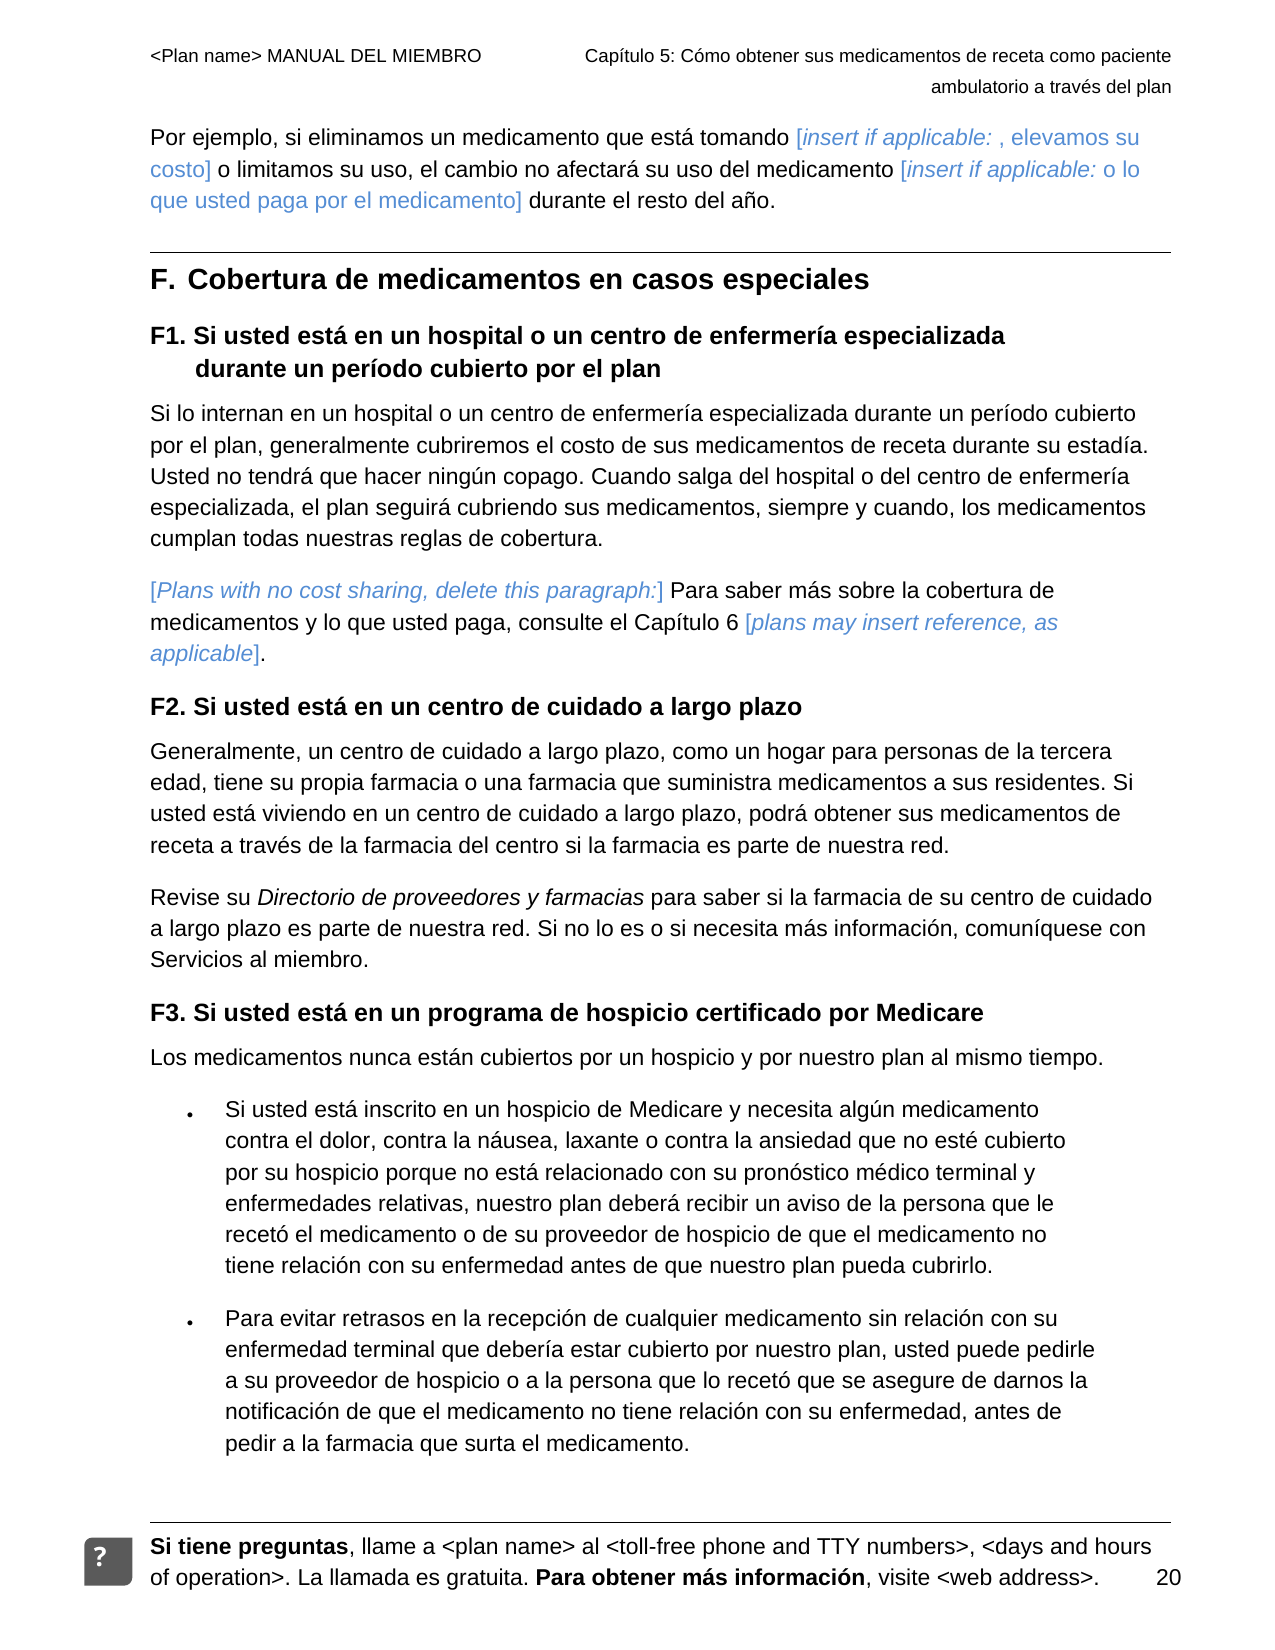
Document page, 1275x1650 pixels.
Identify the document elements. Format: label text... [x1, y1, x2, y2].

list Para evitar retrasos en la recepción de cualquier medicamento sin relación con su enfermedad terminal que debería estar cubierto por nuestro plan, usted puede pedirle a su proveedor de hospicio o a la persona que lo recetó que se asegure de darnos la notificación de que el medicamento no tiene relación con su enfermedad, antes de pedir a la farmacia que surta el medicamento. [187, 1301, 1096, 1457]
subtitle F1. Si usted está en un hospital o un centro de enfermería especializada durante un período cubierto por el plan [150, 318, 1096, 384]
text Revise su Directorio de proveedores y farmacias para saber si la farmacia de su centro de cuidado a largo plazo es parte de nuestra red. Si no lo es o si necesita más información, comuníquese con Servicios al miembro. [150, 880, 1171, 974]
text Por ejemplo, si eliminamos un medicamento que está tomando [insert if applicable: , elevamos su costo] o limitamos su uso, el cambio no afectará su uso del medicamento [insert if applicable: o lo que usted paga por el medicamento] durante el resto del año. [150, 121, 1171, 214]
list Si usted está inscrito en un hospicio de Medicare y necesita algún medicamento contra el dolor, contra la náusea, laxante o contra la ansiedad que no esté cubierto por su hospicio porque no está relacionado con su pronóstico médico terminal y enfermedades relativas, nuestro plan deberá recibir un aviso de la persona que le recetó el medicamento o de su proveedor de hospicio de que el medicamento no tiene relación con su enfermedad antes de que nuestro plan pueda cubrirlo. [187, 1093, 1096, 1280]
subtitle F3. Si usted está en un programa de hospicio certificado por Medicare [150, 995, 1096, 1028]
text Si lo internan en un hospital o un centro de enfermería especializada durante un período cubierto por el plan, generalmente cubriremos el costo de sus medicamentos de receta durante su estadía. Usted no tendrá que hacer ningún copago. Cuando salga del hospital o del centro de enfermería especializada, el plan seguirá cubriendo sus medicamentos, siempre y cuando, los medicamentos cumplan todas nuestras reglas de cobertura. [150, 397, 1171, 553]
text Los medicamentos nunca están cubiertos por un hospicio y por nuestro plan al mismo tiempo. [150, 1041, 1171, 1072]
text Generalmente, un centro de cuidado a largo plazo, como un hogar para personas de la tercera edad, tiene su propia farmacia o una farmacia que suministra medicamentos a sus residentes. Si usted está viviendo en un centro de cuidado a largo plazo, podrá obtener sus medicamentos de receta a través de la farmacia del centro si la farmacia es parte de nuestra red. [150, 734, 1171, 859]
text [Plans with no cost sharing, delete this paragraph:] Para saber más sobre la cobertura de medicamentos y lo que usted paga, consulte el Capítulo 6 [plans may insert reference, as applicable]. [150, 574, 1171, 668]
subtitle Cobertura de medicamentos en casos especiales [150, 253, 1171, 297]
subtitle F2. Si usted está en un centro de cuidado a largo plazo [150, 688, 1096, 722]
